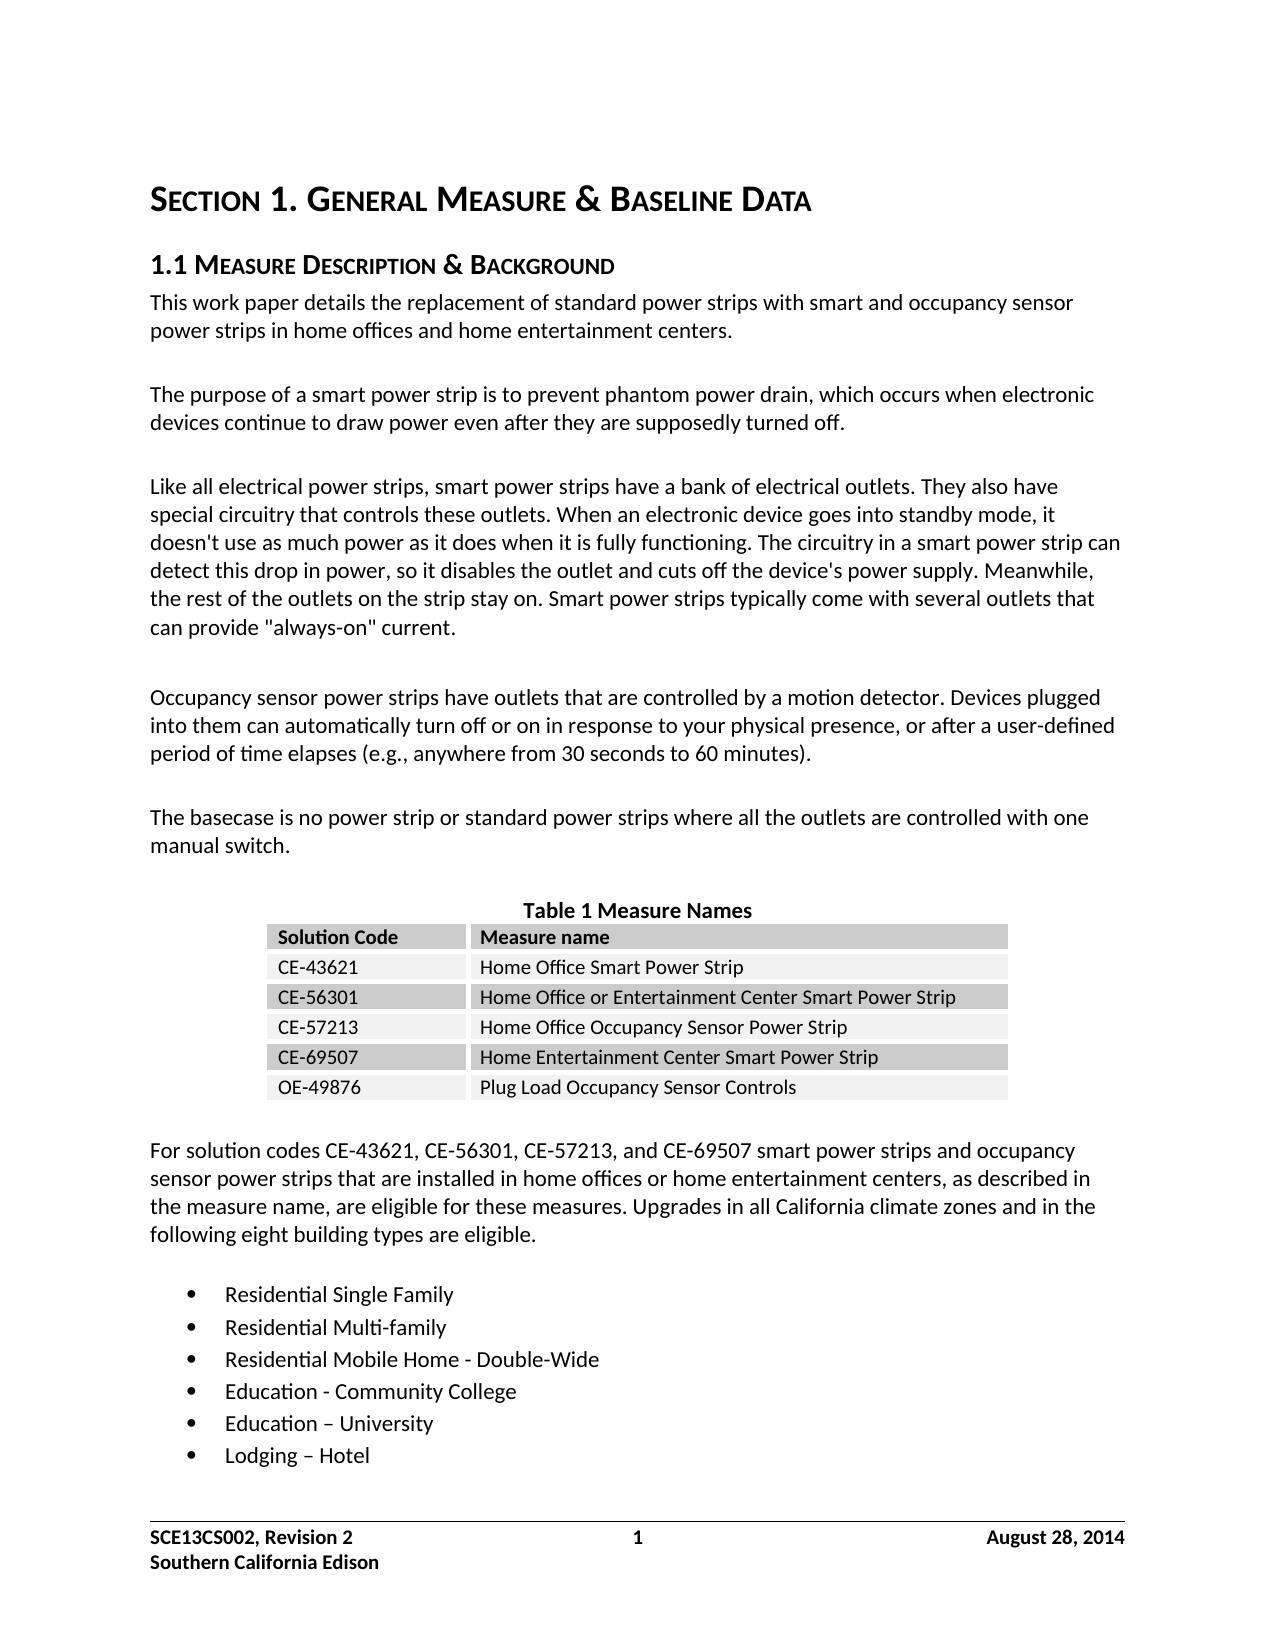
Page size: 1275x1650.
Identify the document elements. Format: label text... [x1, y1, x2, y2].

text Table 1 Measure Names [150, 896, 1125, 924]
table_cell CE-56301 [267, 984, 466, 1009]
list Lodging – Hotel [187, 1441, 1125, 1469]
list Education – University [187, 1409, 1125, 1437]
text Occupancy sensor power strips have outlets that are controlled by a motion detector. Devices plugged into them can automatically turn off or on in response to your physical presence, or after a user-defined period of time elapses (e.g., anywhere from 30 seconds to 60 minutes). [150, 683, 1125, 767]
text The basecase is no power strip or standard power strips where all the outlets are controlled with one manual switch. [150, 803, 1125, 859]
text This work paper details the replacement of standard power strips with smart and occupancy sensor power strips in home offices and home entertainment centers. [150, 288, 1125, 344]
text The purpose of a smart power strip is to prevent phantom power drain, which occurs when electronic devices continue to draw power even after they are supposedly turned off. [150, 380, 1125, 436]
table_cell Home Entertainment Center Smart Power Strip [471, 1044, 1008, 1070]
subtitle 1.1 Measure Description & Background [150, 246, 1125, 281]
table_cell Home Office or Entertainment Center Smart Power Strip [471, 984, 1008, 1009]
table_cell CE-69507 [267, 1044, 466, 1070]
table_cell OE-49876 [267, 1075, 466, 1100]
table_header Solution Code [267, 924, 466, 949]
list Residential Single Family [187, 1280, 1125, 1308]
list Residential Multi-family [187, 1313, 1125, 1341]
text Like all electrical power strips, smart power strips have a bank of electrical outlets. They also have special circuitry that controls these outlets. When an electronic device goes into standby mode, it doesn't use as much power as it does when it is fully functioning. The circuitry in a smart power strip can detect this drop in power, so it disables the outlet and cuts off the device's power supply. Meanwhile, the rest of the outlets on the strip stay on. Smart power strips typically come with several outlets that can provide "always-on" current. [150, 472, 1125, 641]
subtitle Section 1. General Measure & Baseline Data [150, 175, 1125, 221]
table_cell CE-43621 [267, 954, 466, 979]
table_header Measure name [471, 924, 1008, 949]
table_cell Plug Load Occupancy Sensor Controls [471, 1075, 1008, 1100]
text For solution codes CE-43621, CE-56301, CE-57213, and CE-69507 smart power strips and occupancy sensor power strips that are installed in home offices or home entertainment centers, as described in the measure name, are eligible for these measures. Upgrades in all California climate zones and in the following eight building types are eligible. [150, 1136, 1125, 1248]
table_cell CE-57213 [267, 1014, 466, 1039]
table_cell Home Office Occupancy Sensor Power Strip [471, 1014, 1008, 1039]
list Education - Community College [187, 1377, 1125, 1405]
table_cell Home Office Smart Power Strip [471, 954, 1008, 979]
list Residential Mobile Home - Double-Wide [187, 1345, 1125, 1373]
